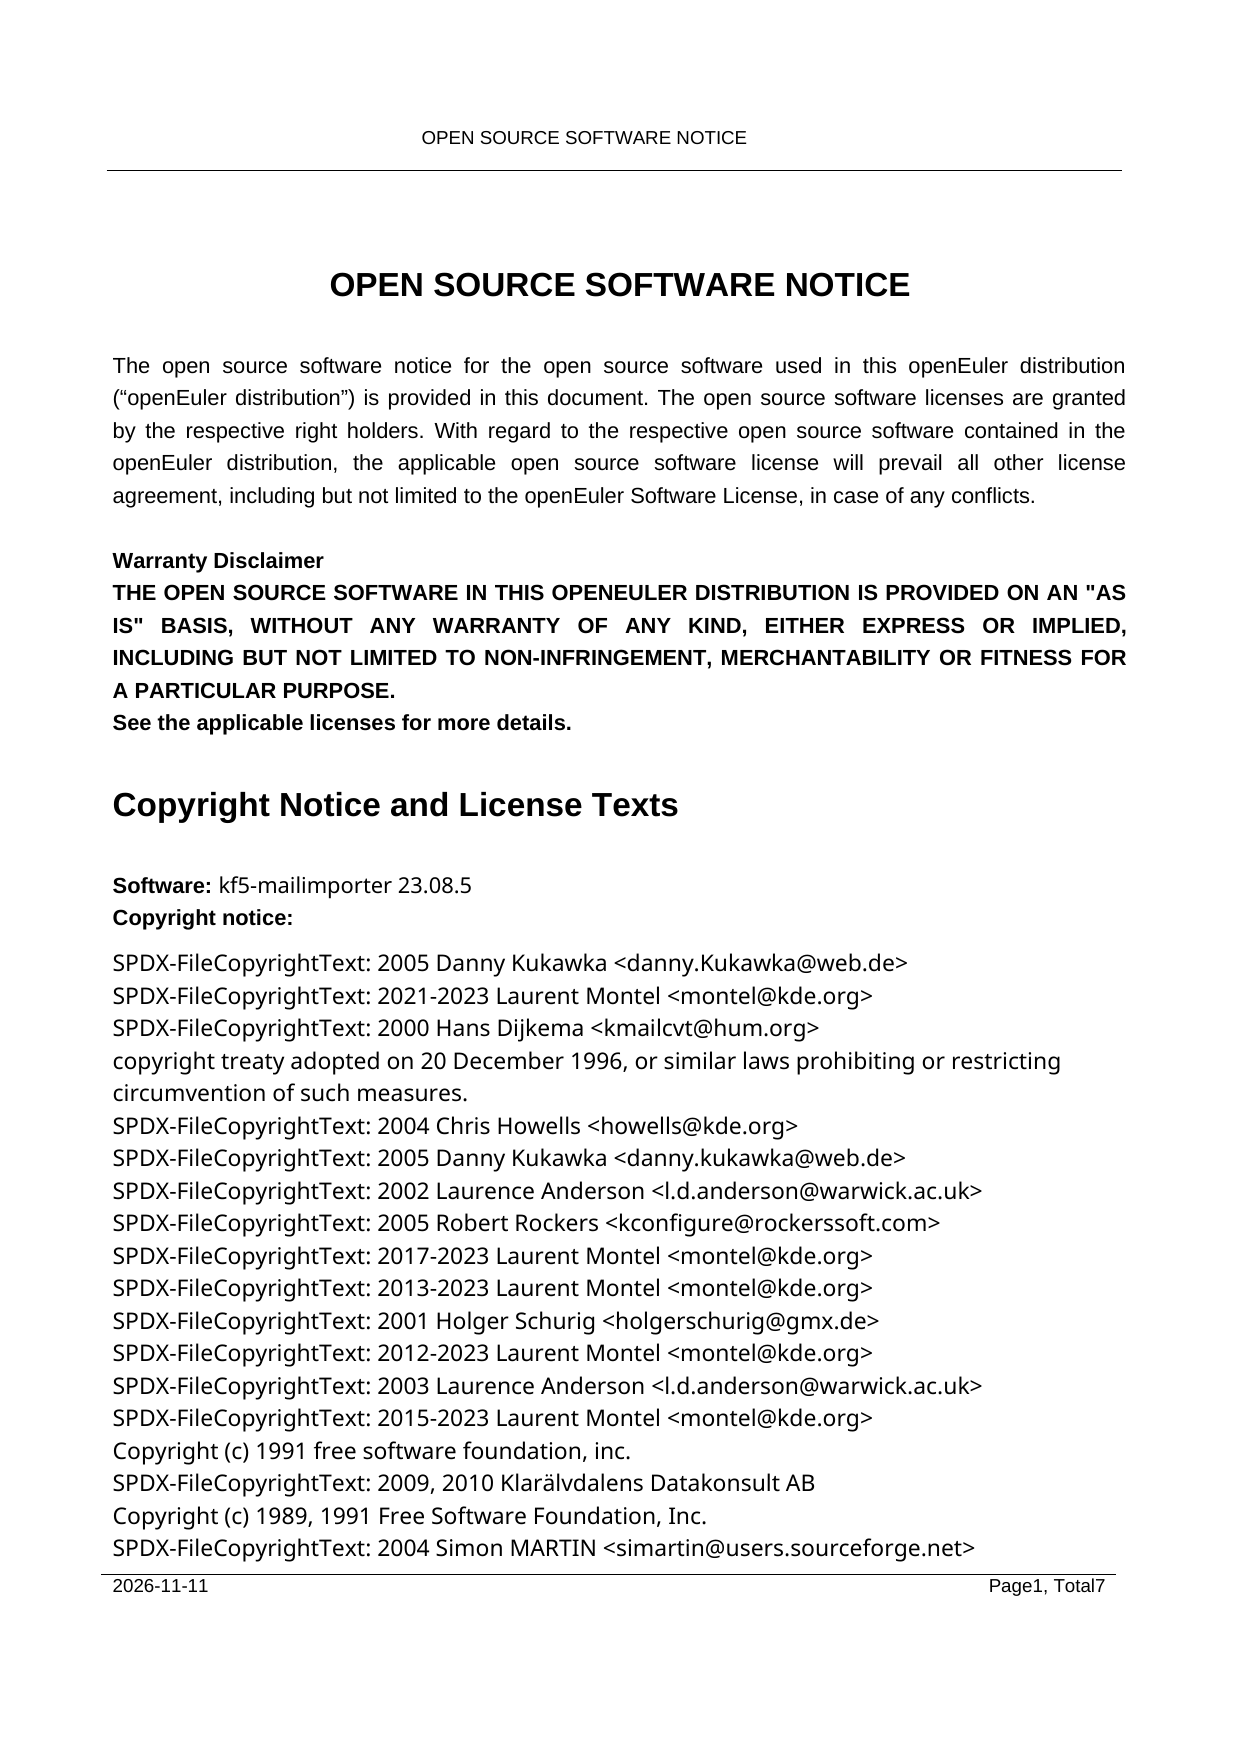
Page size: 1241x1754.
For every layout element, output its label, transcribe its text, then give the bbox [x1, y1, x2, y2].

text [112, 947, 1128, 1564]
title Software: kf5-mailimporter 23.08.5 [112, 869, 1128, 901]
text Warranty Disclaimer [112, 544, 1128, 576]
text OPEN SOURCE SOFTWARE NOTICE [112, 251, 1128, 316]
text The open source software notice for the open source software used in this openEuler distribution (“openEuler distribution”) is provided in this document. The open source software licenses are granted by the respective right holders. With regard to the respective open source software contained in the openEuler distribution, the applicable open source software license will prevail all other license agreement, including but not limited to the openEuler Software License, in case of any conflicts. [112, 349, 1128, 511]
text THE OPEN SOURCE SOFTWARE IN THIS OPENEULER DISTRIBUTION IS PROVIDED ON AN "AS IS" BASIS, WITHOUT ANY WARRANTY OF ANY KIND, EITHER EXPRESS OR IMPLIED, INCLUDING BUT NOT LIMITED TO NON-INFRINGEMENT, MERCHANTABILITY OR FITNESS FOR A PARTICULAR PURPOSE. See the applicable licenses for more details. [112, 576, 1128, 739]
text Copyright notice: [112, 901, 1128, 934]
text Copyright Notice and License Texts [112, 771, 1128, 836]
